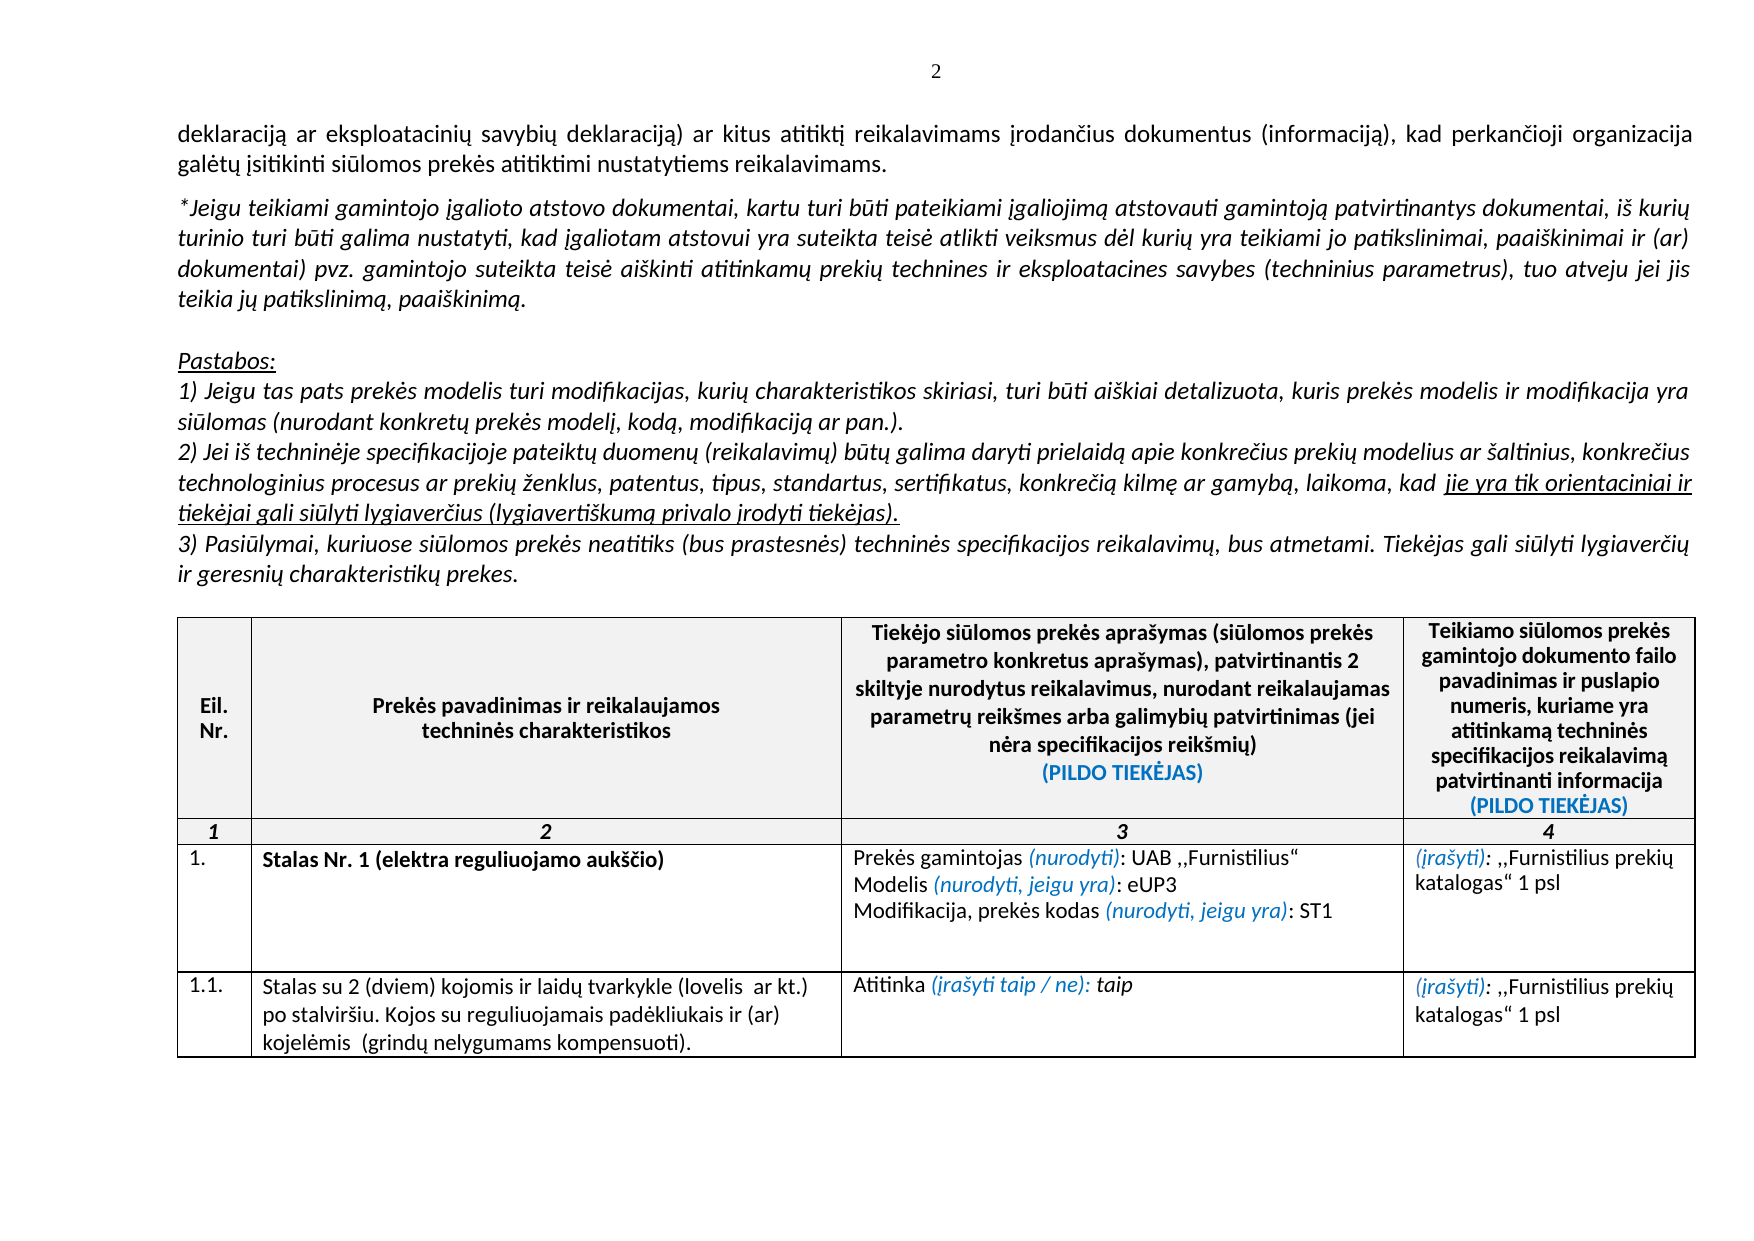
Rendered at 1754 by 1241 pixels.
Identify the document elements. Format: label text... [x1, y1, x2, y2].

text 2) Jei iš techninėje specifikacijoje pateiktų duomenų (reikalavimų) būtų galima daryti prielaidą apie konkrečius prekių modelius ar šaltinius, konkrečius technologinius procesus ar prekių ženklus, patentus, tipus, standartus, sertifikatus, konkrečią kilmę ar gamybą, laikoma, kad jie yra tik orientaciniai ir tiekėjai gali siūlyti lygiaverčius (lygiavertiškumą privalo įrodyti tiekėjas). [177, 437, 1695, 528]
table_header Tiekėjo siūlomos prekės aprašymas (siūlomos prekės parametro konkretus aprašymas), patvirtinantis 2 skiltyje nurodytus reikalavimus, nurodant reikalaujamas parametrų reikšmes arba galimybių patvirtinimas (jei nėra specifikacijos reikšmių) (PILDO TIEKĖJAS) [842, 618, 1403, 818]
table_header Eil. Nr. [178, 618, 251, 818]
table_cell 1 [178, 819, 251, 844]
table_cell Atitinka (įrašyti taip / ne): taip [842, 973, 1403, 1056]
table_cell 4 [1404, 819, 1694, 844]
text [177, 118, 1695, 179]
table_cell Stalas Nr. 1 (elektra reguliuojamo aukščio) [252, 845, 841, 971]
text Pastabos: [177, 345, 1695, 376]
table_header Prekės pavadinimas ir reikalaujamos techninės charakteristikos [252, 618, 841, 818]
table_cell 1. [178, 845, 251, 971]
text *Jeigu teikiami gamintojo įgalioto atstovo dokumentai, kartu turi būti pateikiami įgaliojimą atstovauti gamintoją patvirtinantys dokumentai, iš kurių turinio turi būti galima nustatyti, kad įgaliotam atstovui yra suteikta teisė atlikti veiksmus dėl kurių yra teikiami jo patikslinimai, paaiškinimai ir (ar) dokumentai) pvz. gamintojo suteikta teisė aiškinti atitinkamų prekių technines ir eksploatacines savybes (techninius parametrus), tuo atveju jei jis teikia jų patikslinimą, paaiškinimą. [177, 192, 1695, 314]
table_cell 3 [842, 819, 1403, 844]
table_cell 1.1. [178, 973, 251, 1056]
text 3) Pasiūlymai, kuriuose siūlomos prekės neatitiks (bus prastesnės) techninės specifikacijos reikalavimų, bus atmetami. Tiekėjas gali siūlyti lygiaverčių ir geresnių charakteristikų prekes. [177, 528, 1695, 589]
table_cell 2 [252, 819, 841, 844]
table_header Teikiamo siūlomos prekės gamintojo dokumento failo pavadinimas ir puslapio numeris, kuriame yra atitinkamą techninės specifikacijos reikalavimą patvirtinanti informacija (PILDO TIEKĖJAS) [1404, 618, 1694, 818]
table_cell (įrašyti): ,,Furnistilius prekių katalogas“ 1 psl [1404, 845, 1694, 971]
table_cell Stalas su 2 (dviem) kojomis ir laidų tvarkykle (lovelis ar kt.) po stalviršiu. Kojos su reguliuojamais padėkliukais ir (ar) kojelėmis (grindų nelygumams kompensuoti). [252, 973, 841, 1056]
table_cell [1404, 973, 1694, 1056]
table_cell Prekės gamintojas (nurodyti): UAB ,,Furnistilius“ Modelis (nurodyti, jeigu yra): eUP3 Modifikacija, prekės kodas (nurodyti, jeigu yra): ST1 [842, 845, 1403, 971]
text 1) Jeigu tas pats prekės modelis turi modifikacijas, kurių charakteristikos skiriasi, turi būti aiškiai detalizuota, kuris prekės modelis ir modifikacija yra siūlomas (nurodant konkretų prekės modelį, kodą, modifikaciją ar pan.). [177, 376, 1695, 437]
